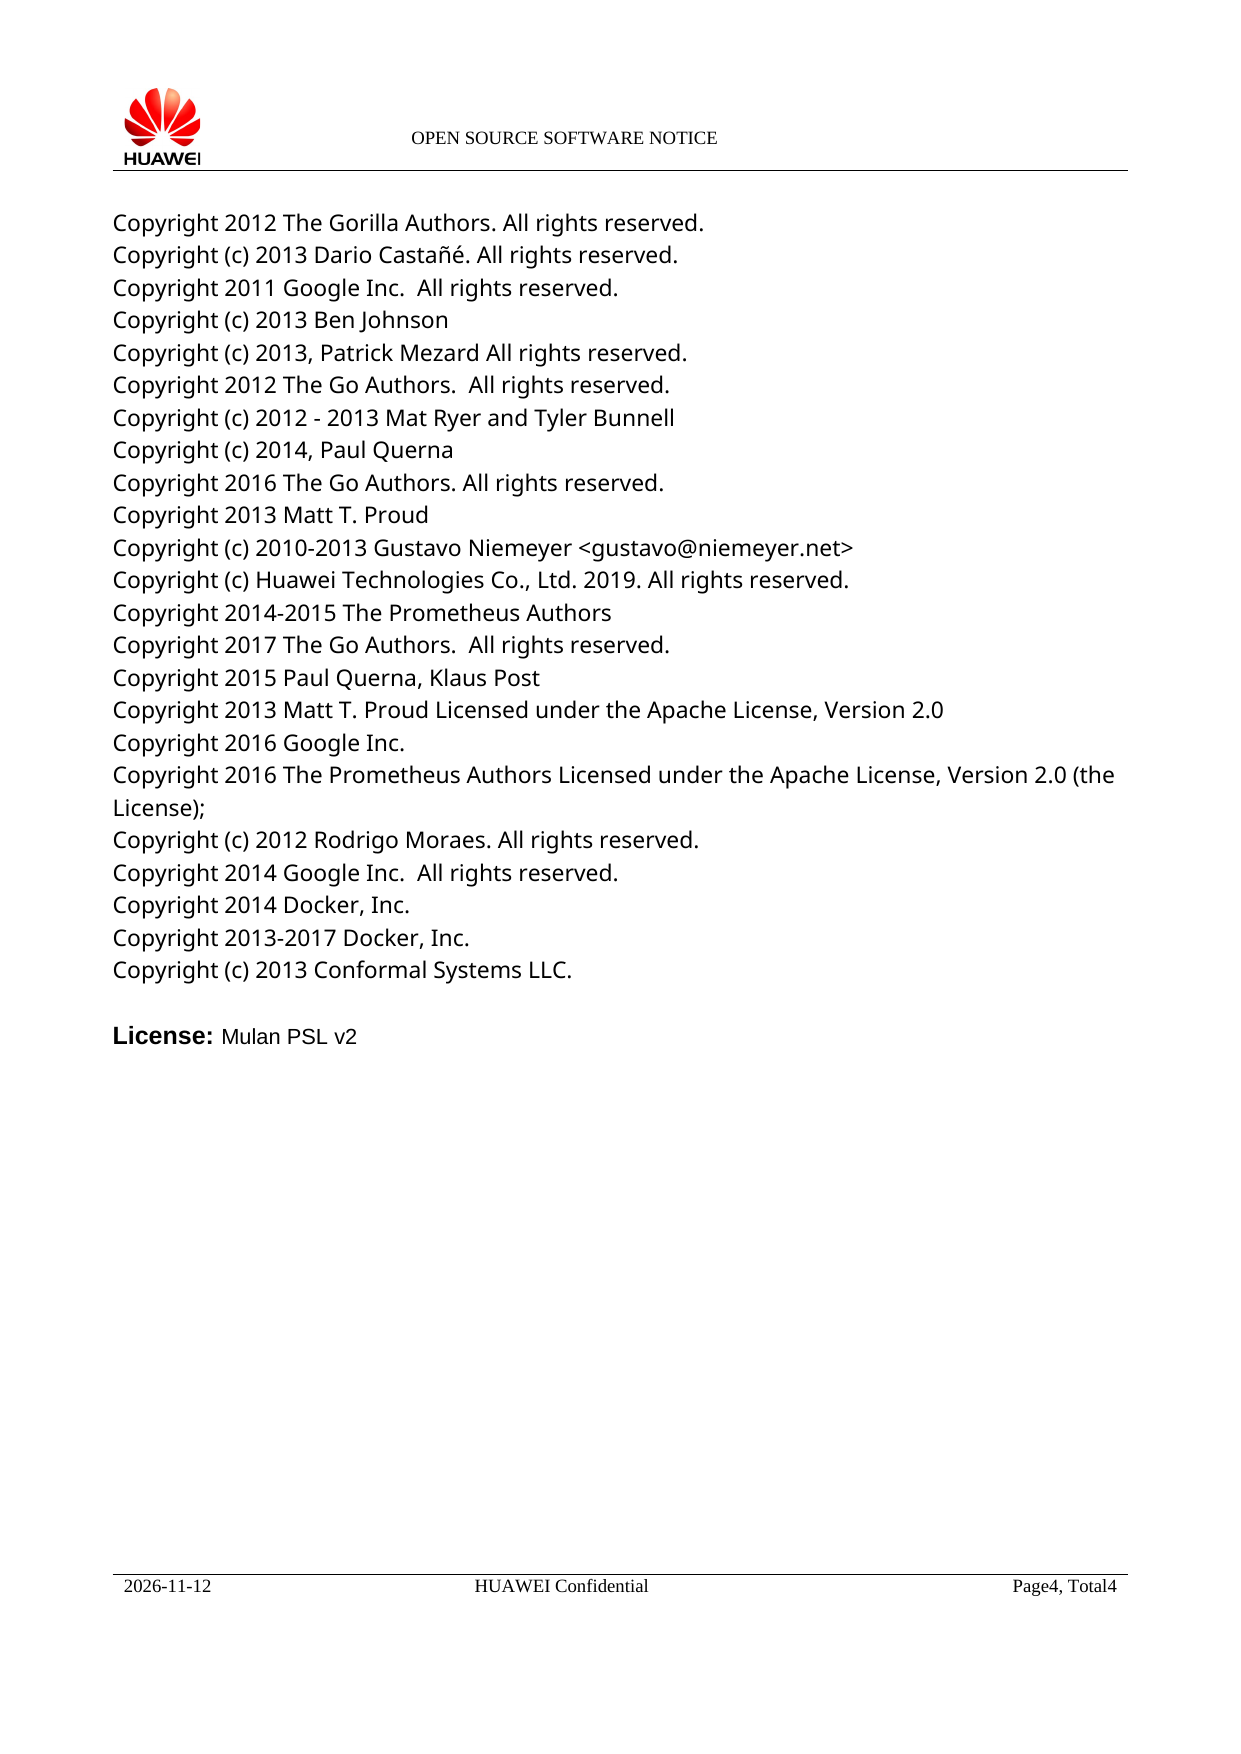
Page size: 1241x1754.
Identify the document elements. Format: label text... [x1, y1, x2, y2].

text License: Mulan PSL v2 [112, 1019, 1128, 1051]
picture [124, 88, 201, 165]
